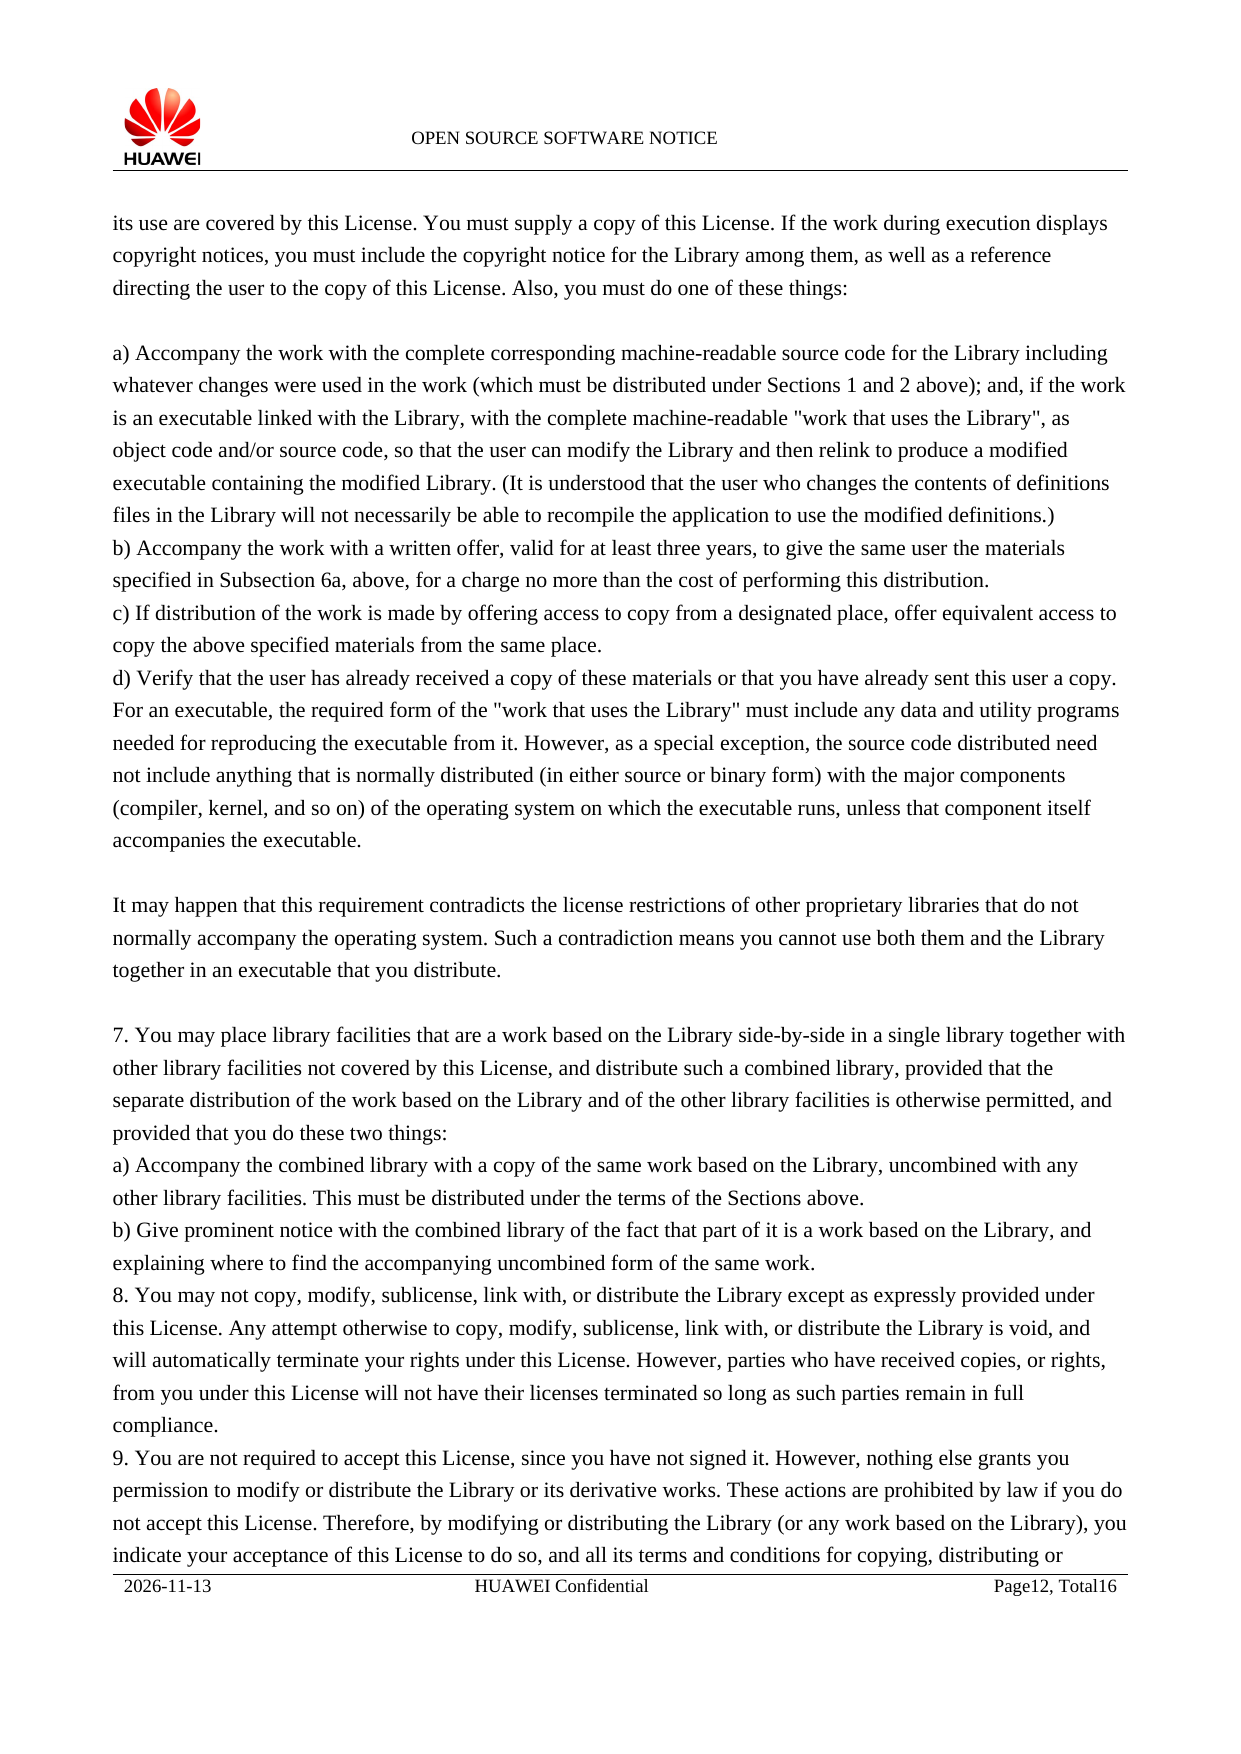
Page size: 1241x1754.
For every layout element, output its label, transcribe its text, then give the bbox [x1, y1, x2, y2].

picture [124, 88, 201, 165]
